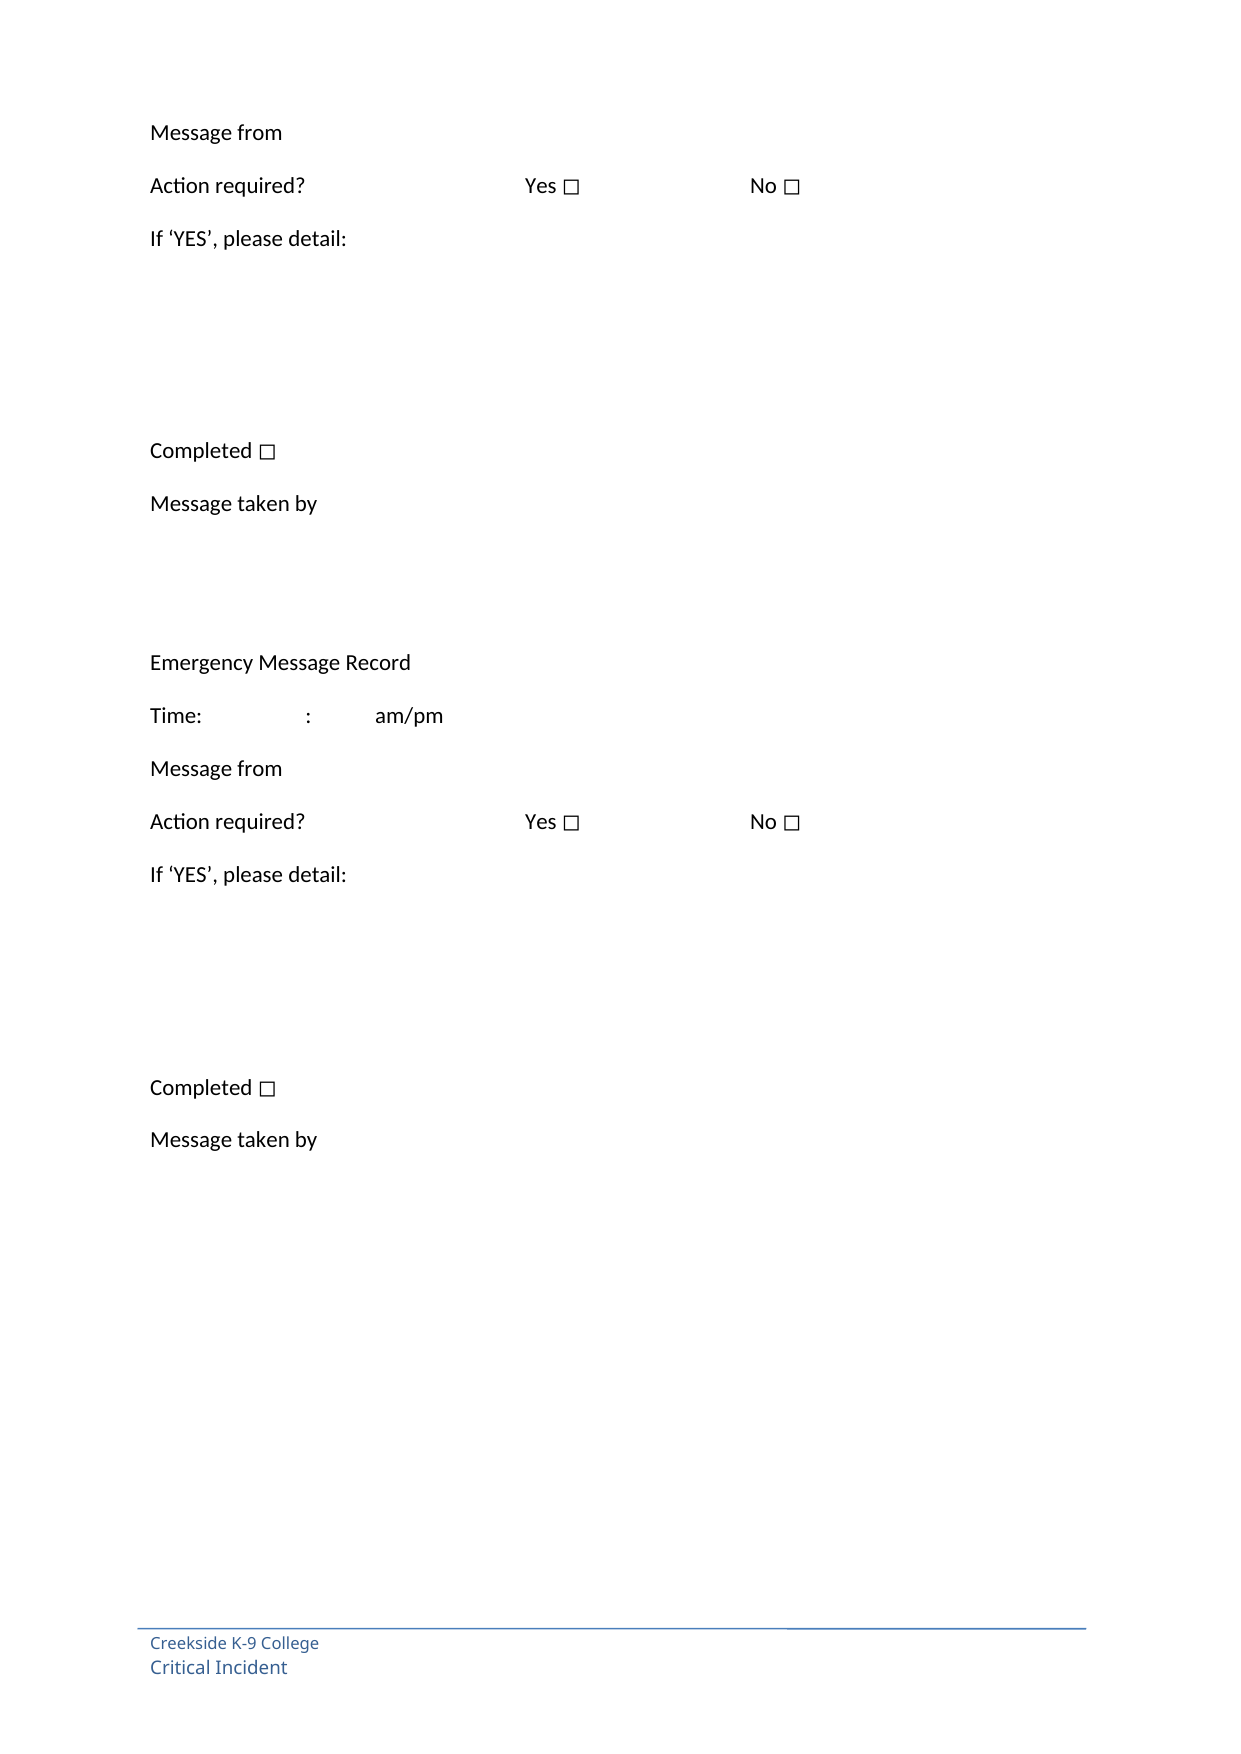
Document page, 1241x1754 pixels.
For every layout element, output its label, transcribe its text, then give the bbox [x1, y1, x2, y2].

text Action required? Yes ◻ No ◻ [150, 171, 1090, 199]
text Message taken by [150, 1126, 1090, 1154]
text If ‘YES’, please detail: [150, 861, 1090, 888]
text Action required? Yes ◻ No ◻ [150, 807, 1090, 836]
text Emergency Message Record [150, 648, 1090, 676]
text Message from [150, 754, 1090, 782]
text If ‘YES’, please detail: [150, 224, 1090, 252]
text Time: : am/pm [150, 701, 1090, 729]
text Completed ◻ [150, 1073, 1090, 1101]
text Completed ◻ [150, 436, 1090, 464]
text Message from [150, 118, 1090, 146]
text Message taken by [150, 489, 1090, 517]
